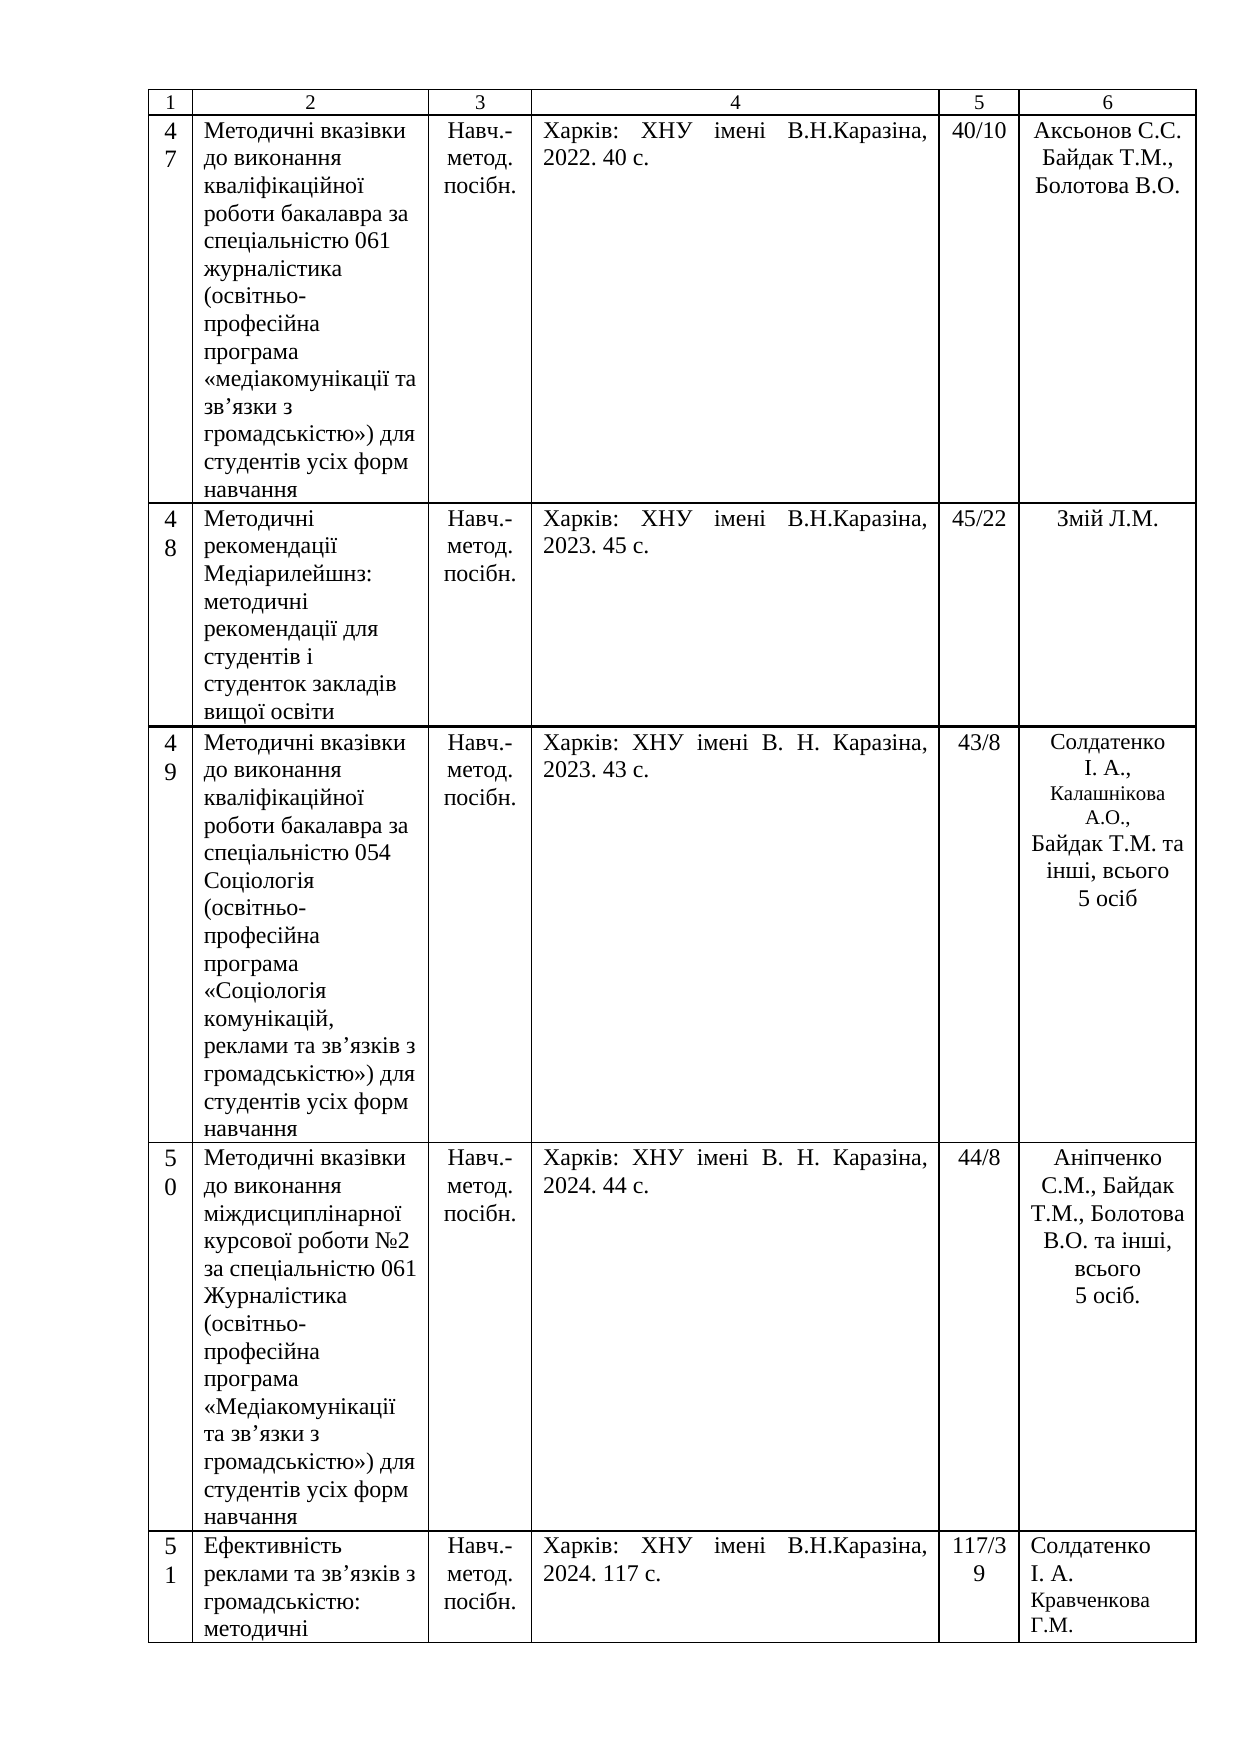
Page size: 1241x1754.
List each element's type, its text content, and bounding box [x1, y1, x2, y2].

table_cell Аніпченко С.М., Байдак Т.М., Болотова В.О. та інші, всього 5 осіб. [1020, 1143, 1195, 1530]
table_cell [532, 116, 938, 502]
table_cell Методичні рекомендації Медіарилейшнз: методичні рекомендації для студентів і студенток закладів вищої освіти [193, 504, 428, 725]
table_header 5 [940, 90, 1018, 114]
table_header 2 [193, 90, 428, 114]
table_cell 44/8 [940, 1143, 1018, 1530]
table_cell 40/10 [940, 116, 1018, 502]
table_cell 50 [149, 1143, 192, 1530]
table_cell 45/22 [940, 504, 1018, 725]
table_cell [1020, 116, 1195, 502]
table_cell 117/39 [940, 1532, 1018, 1642]
table_cell Методичні вказівки до виконання міждисциплінарної курсової роботи №2 за спеціальністю 061 Журналістика (освітньо-професійна програма «Медіакомунікації та зв’язки з громадськістю») для студентів усіх форм навчання [193, 1143, 428, 1530]
table_header 6 [1020, 90, 1195, 114]
table_header Методичні вказівки до виконання кваліфікаційної роботи бакалавра за спеціальністю 054 Соціологія (освітньо-професійна програма «Соціологія комунікацій, реклами та зв’язків з громадськістю») для студентів усіх форм навчання [193, 728, 428, 1142]
table_header 49 [149, 728, 192, 1142]
table_cell Харків: ХНУ імені В.Н.Каразіна, 2023. 45 с. [532, 504, 938, 725]
table_header 1 [149, 90, 192, 114]
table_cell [532, 1532, 938, 1642]
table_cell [429, 116, 531, 502]
table_header 3 [429, 90, 531, 114]
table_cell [193, 1532, 428, 1642]
table_cell Навч.-метод. посібн. [429, 1143, 531, 1530]
table_cell Харків: ХНУ імені В. Н. Каразіна, 2024. 44 с. [532, 1143, 938, 1530]
table_cell 48 [149, 504, 192, 725]
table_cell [429, 1532, 531, 1642]
table_header Солдатенко І. А., Калашнікова А.О., Байдак Т.М. та інші, всього 5 осіб [1020, 728, 1195, 1142]
table_cell 51 [149, 1532, 192, 1642]
table_header 43/8 [940, 728, 1018, 1142]
table_header Харків: ХНУ імені В. Н. Каразіна, 2023. 43 с. [532, 728, 938, 1142]
table_cell Навч.-метод. посібн. [429, 504, 531, 725]
table_header 4 [532, 90, 938, 114]
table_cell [1020, 1532, 1195, 1642]
table_cell Методичні вказівки до виконання кваліфікаційної роботи бакалавра за спеціальністю 061 журналістика (освітньо-професійна програма «медіакомунікації та зв’язки з громадськістю») для студентів усіх форм навчання [193, 116, 428, 502]
table_header Навч.-метод. посібн. [429, 728, 531, 1142]
table_cell 47 [149, 116, 192, 502]
table_cell Змій Л.М. [1020, 504, 1195, 725]
